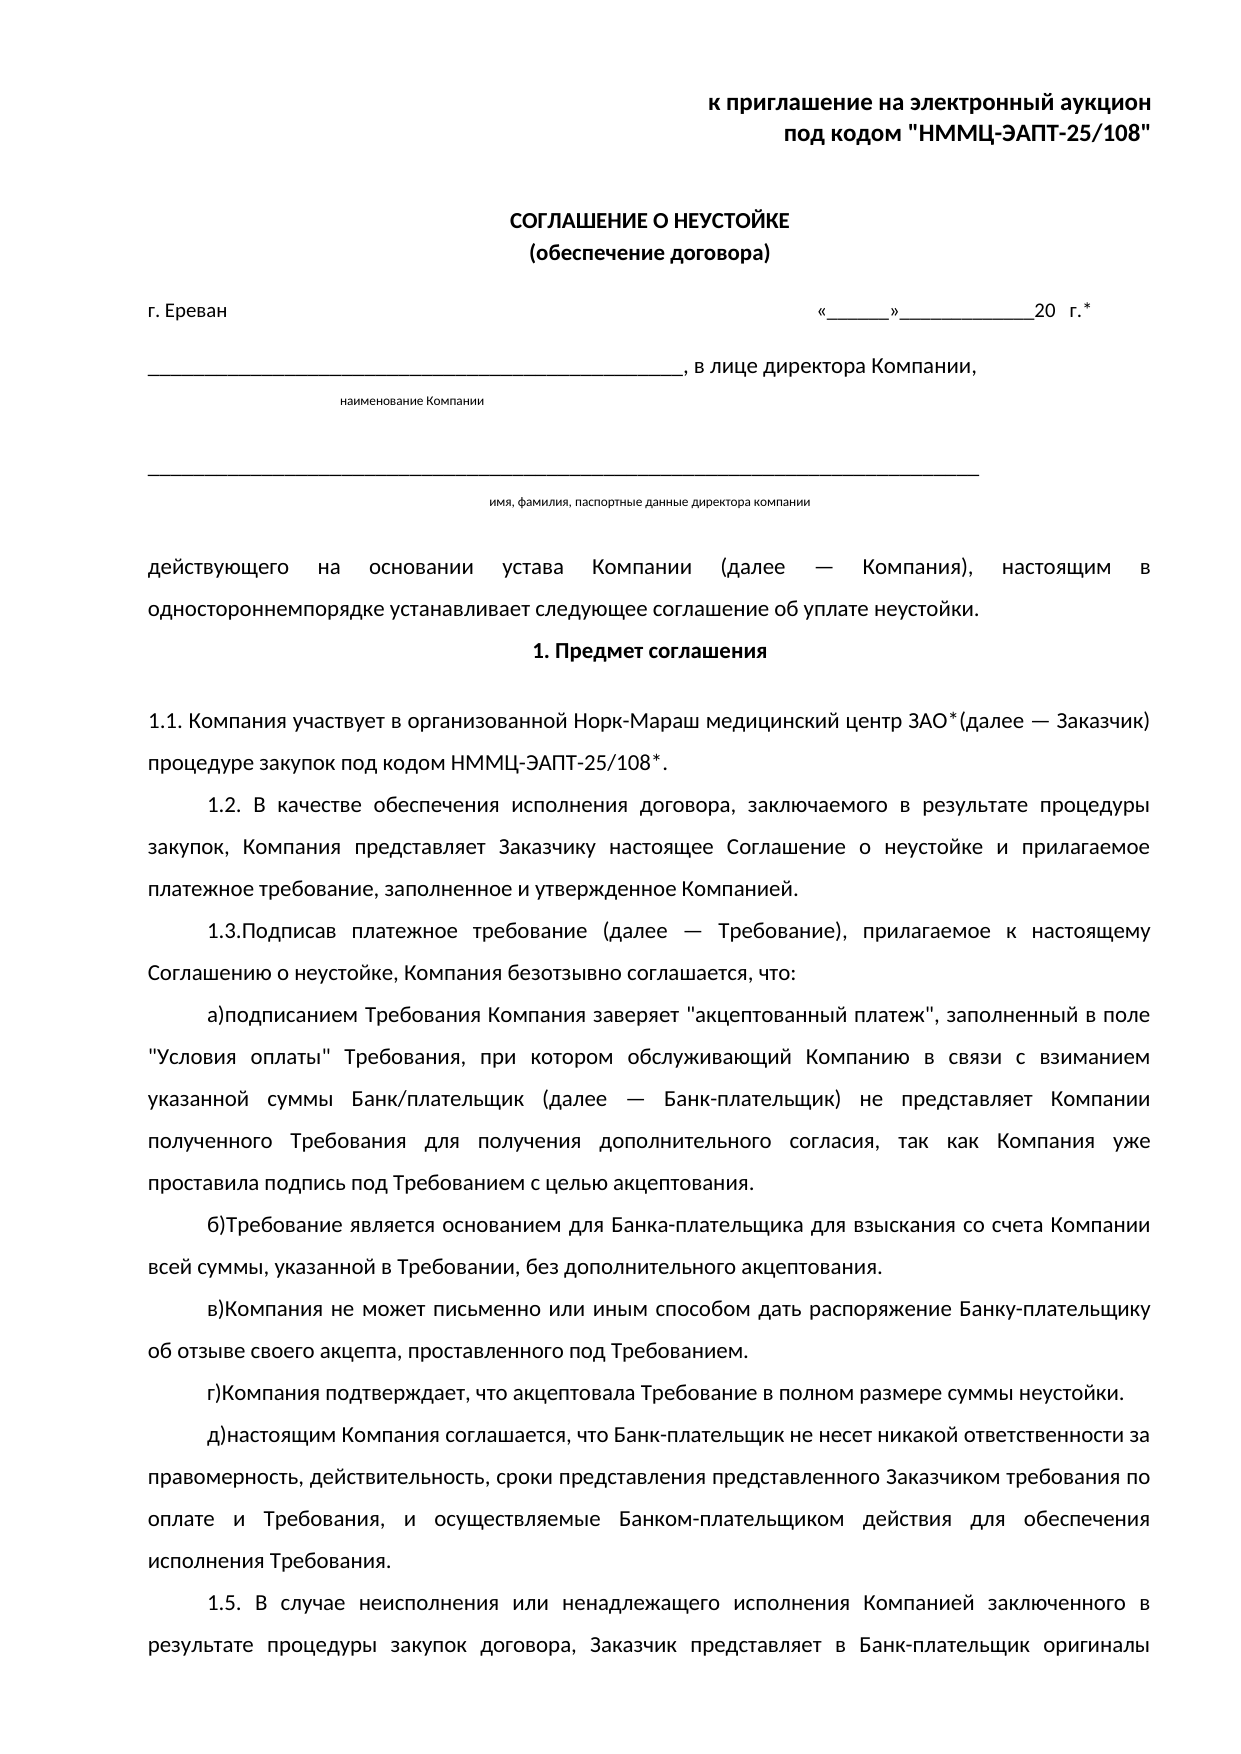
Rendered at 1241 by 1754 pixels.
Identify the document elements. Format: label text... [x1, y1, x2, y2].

text к приглашение на электронный аукцион [177, 86, 1152, 117]
text 1.1. Компания участвует в организованной Норк-Мараш медицинский центр ЗАО*(далее — Заказчик) процедуре закупок под кодом НММЦ-ЭАПТ-25/108*. [148, 706, 1152, 776]
text _______________________________________________, в лице директора Компании, [148, 351, 1152, 379]
text 1.2. В качестве обеспечения исполнения договора, заключаемого в результате процедуры закупок, Компания представляет Заказчику настоящее Соглашение о неустойке и прилагаемое платежное требование, заполненное и утвержденное Компанией. [148, 790, 1152, 902]
text 1. Предмет соглашения [148, 636, 1152, 664]
text (обеспечение договора) [148, 238, 1152, 266]
text г)Компания подтверждает, что акцептовала Требование в полном размере суммы неустойки. [148, 1378, 1152, 1406]
text действующего на основании устава Компании (далее — Компания), настоящим в одностороннемпорядке устанавливает следующее соглашение об уплате неустойки. [148, 552, 1152, 622]
text СОГЛАШЕНИЕ О НЕУСТОЙКЕ [148, 206, 1152, 234]
text _________________________________________________________________________ [148, 452, 1152, 480]
text 1.3.Подписав платежное требование (далее — Требование), прилагаемое к настоящему Соглашению о неустойке, Компания безотзывно соглашается, что: [148, 916, 1152, 986]
table_header «______»_____________20 г.* [635, 297, 1104, 351]
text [148, 1588, 1152, 1658]
text под кодом "НММЦ-ЭАПТ-25/108" [148, 117, 1152, 147]
table_header г. Ереван [136, 297, 635, 351]
text д)настоящим Компания соглашается, что Банк-плательщик не несет никакой ответственности за правомерность, действительность, сроки представления представленного Заказчиком требования по оплате и Требования, и осуществляемые Банком-плательщиком действия для обеспечения исполнения Требования. [148, 1420, 1152, 1574]
text б)Требование является основанием для Банка-плательщика для взыскания со счета Компании всей суммы, указанной в Требовании, без дополнительного акцептования. [148, 1210, 1152, 1280]
text имя, фамилия, паспортные данные директора компании [148, 494, 1152, 522]
text наименование Компании [340, 393, 1152, 421]
text а)подписанием Требования Компания заверяет "акцептованный платеж", заполненный в поле "Условия оплаты" Требования, при котором обслуживающий Компанию в связи с взиманием указанной суммы Банк/плательщик (далее — Банк-плательщик) не представляет Компании полученного Требования для получения дополнительного согласия, так как Компания уже проставила подпись под Требованием с целью акцептования. [148, 1000, 1152, 1196]
text в)Компания не может письменно или иным способом дать распоряжение Банку-плательщику об отзыве своего акцепта, проставленного под Требованием. [148, 1294, 1152, 1364]
